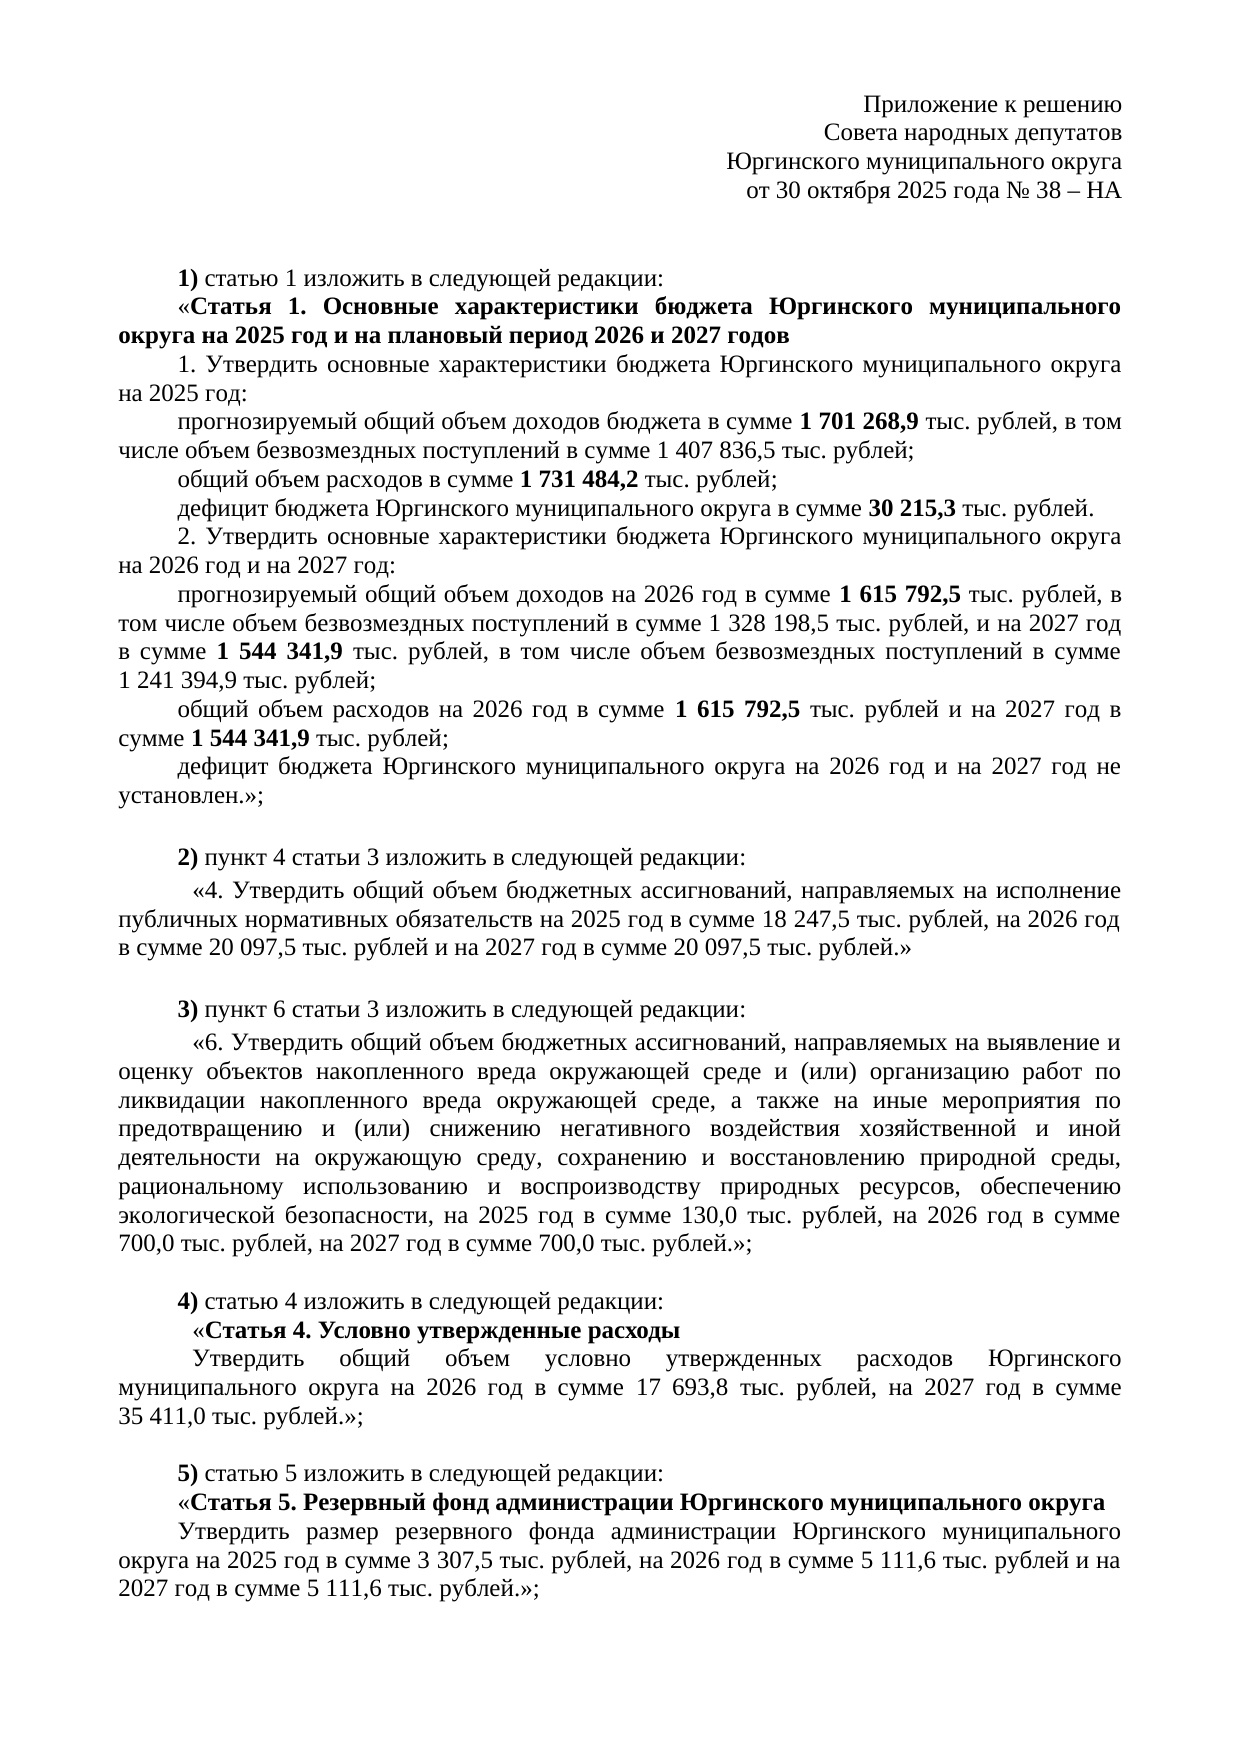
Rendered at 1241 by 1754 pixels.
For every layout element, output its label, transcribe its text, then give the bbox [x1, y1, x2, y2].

text прогнозируемый общий объем доходов на 2026 год в сумме 1 615 792,5 тыс. рублей, в том числе объем безвозмездных поступлений в сумме 1 328 198,5 тыс. рублей, и на 2027 год в сумме 1 544 341,9 тыс. рублей, в том числе объем безвозмездных поступлений в сумме 1 241 394,9 тыс. рублей; [118, 579, 1122, 694]
text общий объем расходов в сумме 1 731 484,2 тыс. рублей; [118, 464, 1122, 493]
text 5) статью 5 изложить в следующей редакции: [118, 1458, 1122, 1487]
text «Статья 4. Условно утвержденные расходы [118, 1315, 1122, 1343]
text 1. Утвердить основные характеристики бюджета Юргинского муниципального округа на 2025 год: [118, 349, 1122, 406]
text прогнозируемый общий объем доходов бюджета в сумме 1 701 268,9 тыс. рублей, в том числе объем безвозмездных поступлений в сумме 1 407 836,5 тыс. рублей; [118, 406, 1122, 464]
text «6. Утвердить общий объем бюджетных ассигнований, направляемых на выявление и оценку объектов накопленного вреда окружающей среде и (или) организацию работ по ликвидации накопленного вреда окружающей среде, а также на иные мероприятия по предотвращению и (или) снижению негативного воздействия хозяйственной и иной деятельности на окружающую среду, сохранению и восстановлению природной среды, рациональному использованию и воспроизводству природных ресурсов, обеспечению экологической безопасности, на 2025 год в сумме 130,0 тыс. рублей, на 2026 год в сумме 700,0 тыс. рублей, на 2027 год в сумме 700,0 тыс. рублей.»; [118, 1027, 1122, 1257]
text «Статья 5. Резервный фонд администрации Юргинского муниципального округа [118, 1487, 1122, 1516]
text 3) пункт 6 статьи 3 изложить в следующей редакции: [118, 994, 1122, 1023]
text Приложение к решению [634, 89, 1122, 117]
text 2) пункт 4 статьи 3 изложить в следующей редакции: [118, 842, 1122, 871]
text общий объем расходов на 2026 год в сумме 1 615 792,5 тыс. рублей и на 2027 год в сумме 1 544 341,9 тыс. рублей; [118, 694, 1122, 751]
text «Статья 1. Основные характеристики бюджета Юргинского муниципального округа на 2025 год и на плановый период 2026 и 2027 годов [118, 291, 1122, 349]
text Утвердить размер резервного фонда администрации Юргинского муниципального округа на 2025 год в сумме 3 307,5 тыс. рублей, на 2026 год в сумме 5 111,6 тыс. рублей и на 2027 год в сумме 5 111,6 тыс. рублей.»; [118, 1516, 1122, 1602]
text Утвердить общий объем условно утвержденных расходов Юргинского муниципального округа на 2026 год в сумме 17 693,8 тыс. рублей, на 2027 год в сумме 35 411,0 тыс. рублей.»; [118, 1343, 1122, 1430]
text Совета народных депутатов [634, 117, 1122, 146]
text «4. Утвердить общий объем бюджетных ассигнований, направляемых на исполнение публичных нормативных обязательств на 2025 год в сумме 18 247,5 тыс. рублей, на 2026 год в сумме 20 097,5 тыс. рублей и на 2027 год в сумме 20 097,5 тыс. рублей.» [118, 875, 1122, 961]
text дефицит бюджета Юргинского муниципального округа в сумме 30 215,3 тыс. рублей. [118, 493, 1122, 521]
text 2. Утвердить основные характеристики бюджета Юргинского муниципального округа на 2026 год и на 2027 год: [118, 521, 1122, 579]
text Юргинского муниципального округа [634, 146, 1122, 175]
text дефицит бюджета Юргинского муниципального округа на 2026 год и на 2027 год не установлен.»; [118, 751, 1122, 809]
text 4) статью 4 изложить в следующей редакции: [118, 1286, 1122, 1315]
text 1) статью 1 изложить в следующей редакции: [118, 263, 1122, 291]
text от 30 октября 2025 года № 38 – НА [118, 175, 1122, 204]
